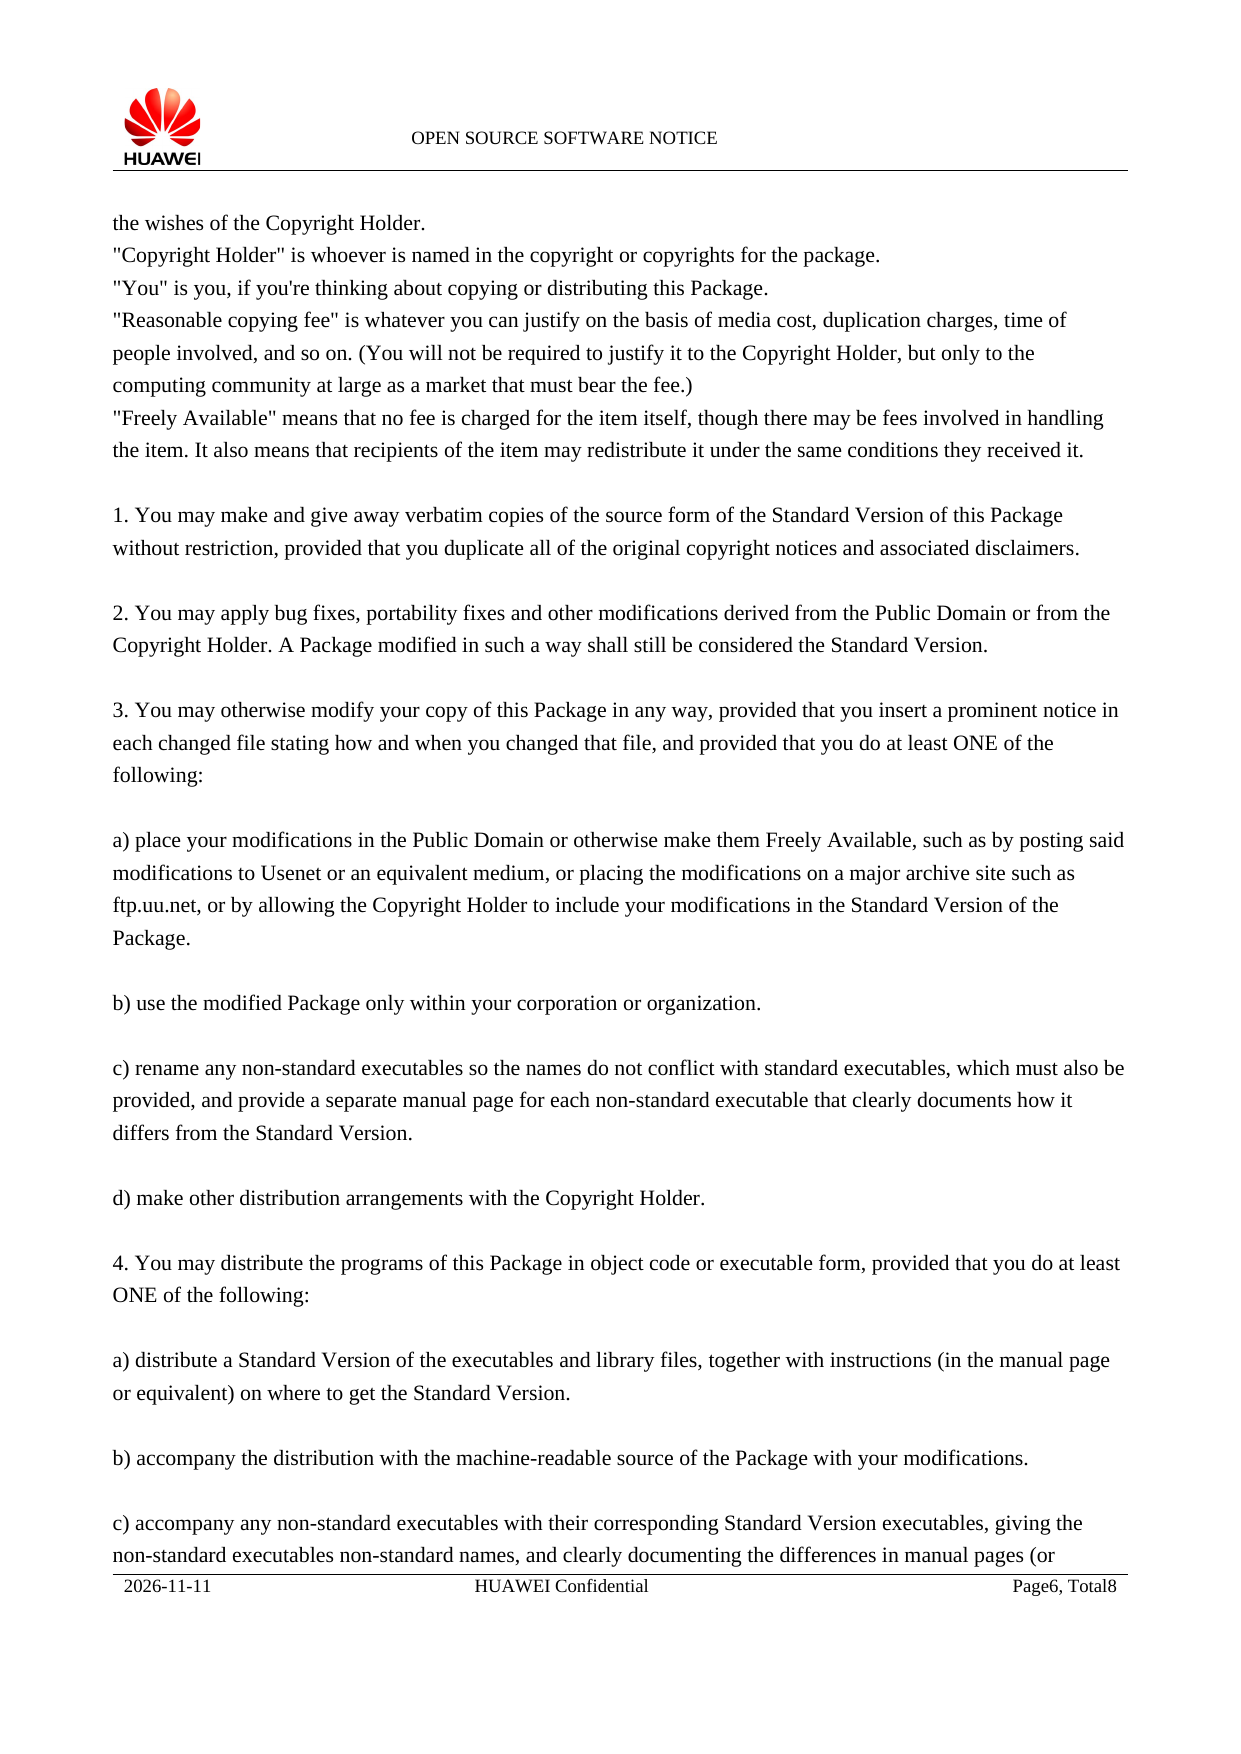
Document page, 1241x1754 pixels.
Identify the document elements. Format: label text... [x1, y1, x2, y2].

picture [124, 88, 201, 165]
